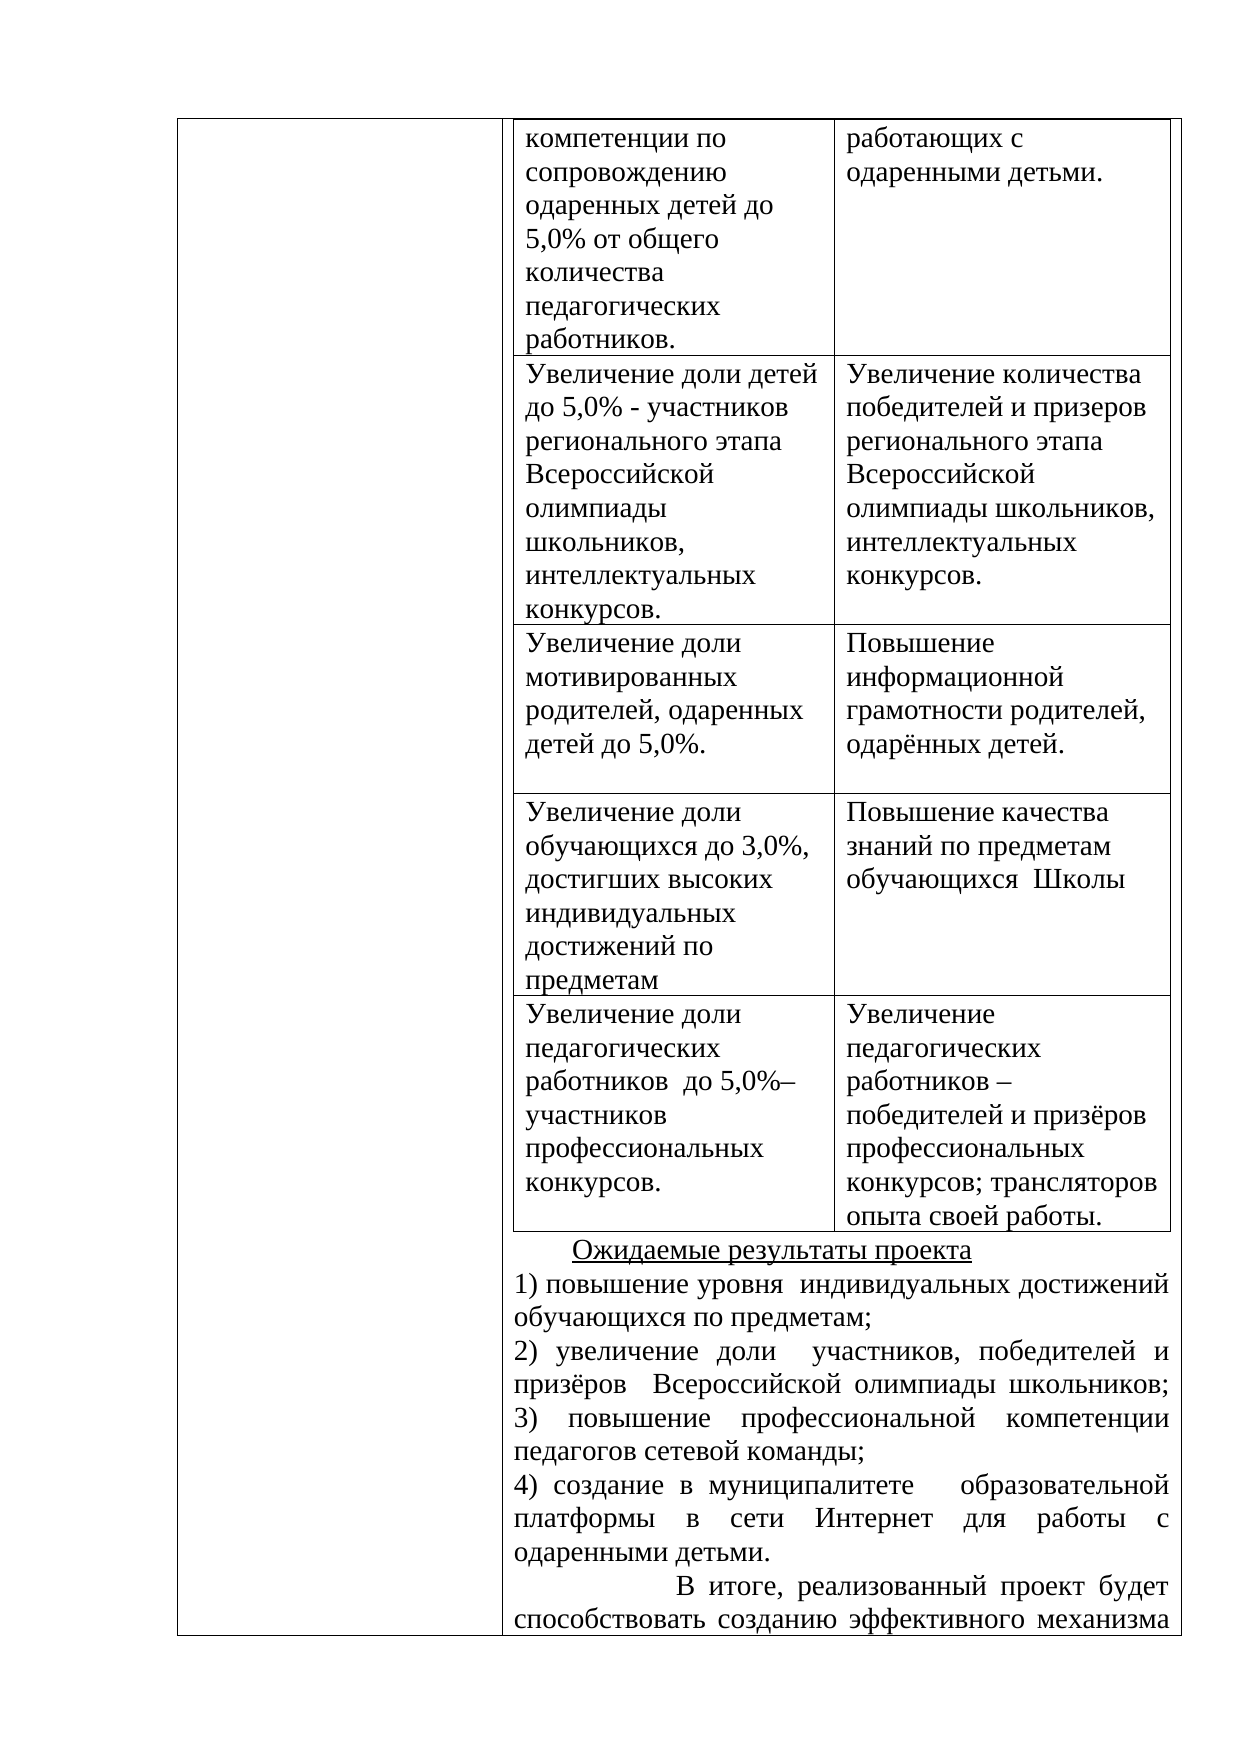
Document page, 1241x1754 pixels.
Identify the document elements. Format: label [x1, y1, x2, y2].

table_cell [178, 119, 502, 1635]
table_cell [503, 119, 1181, 1635]
